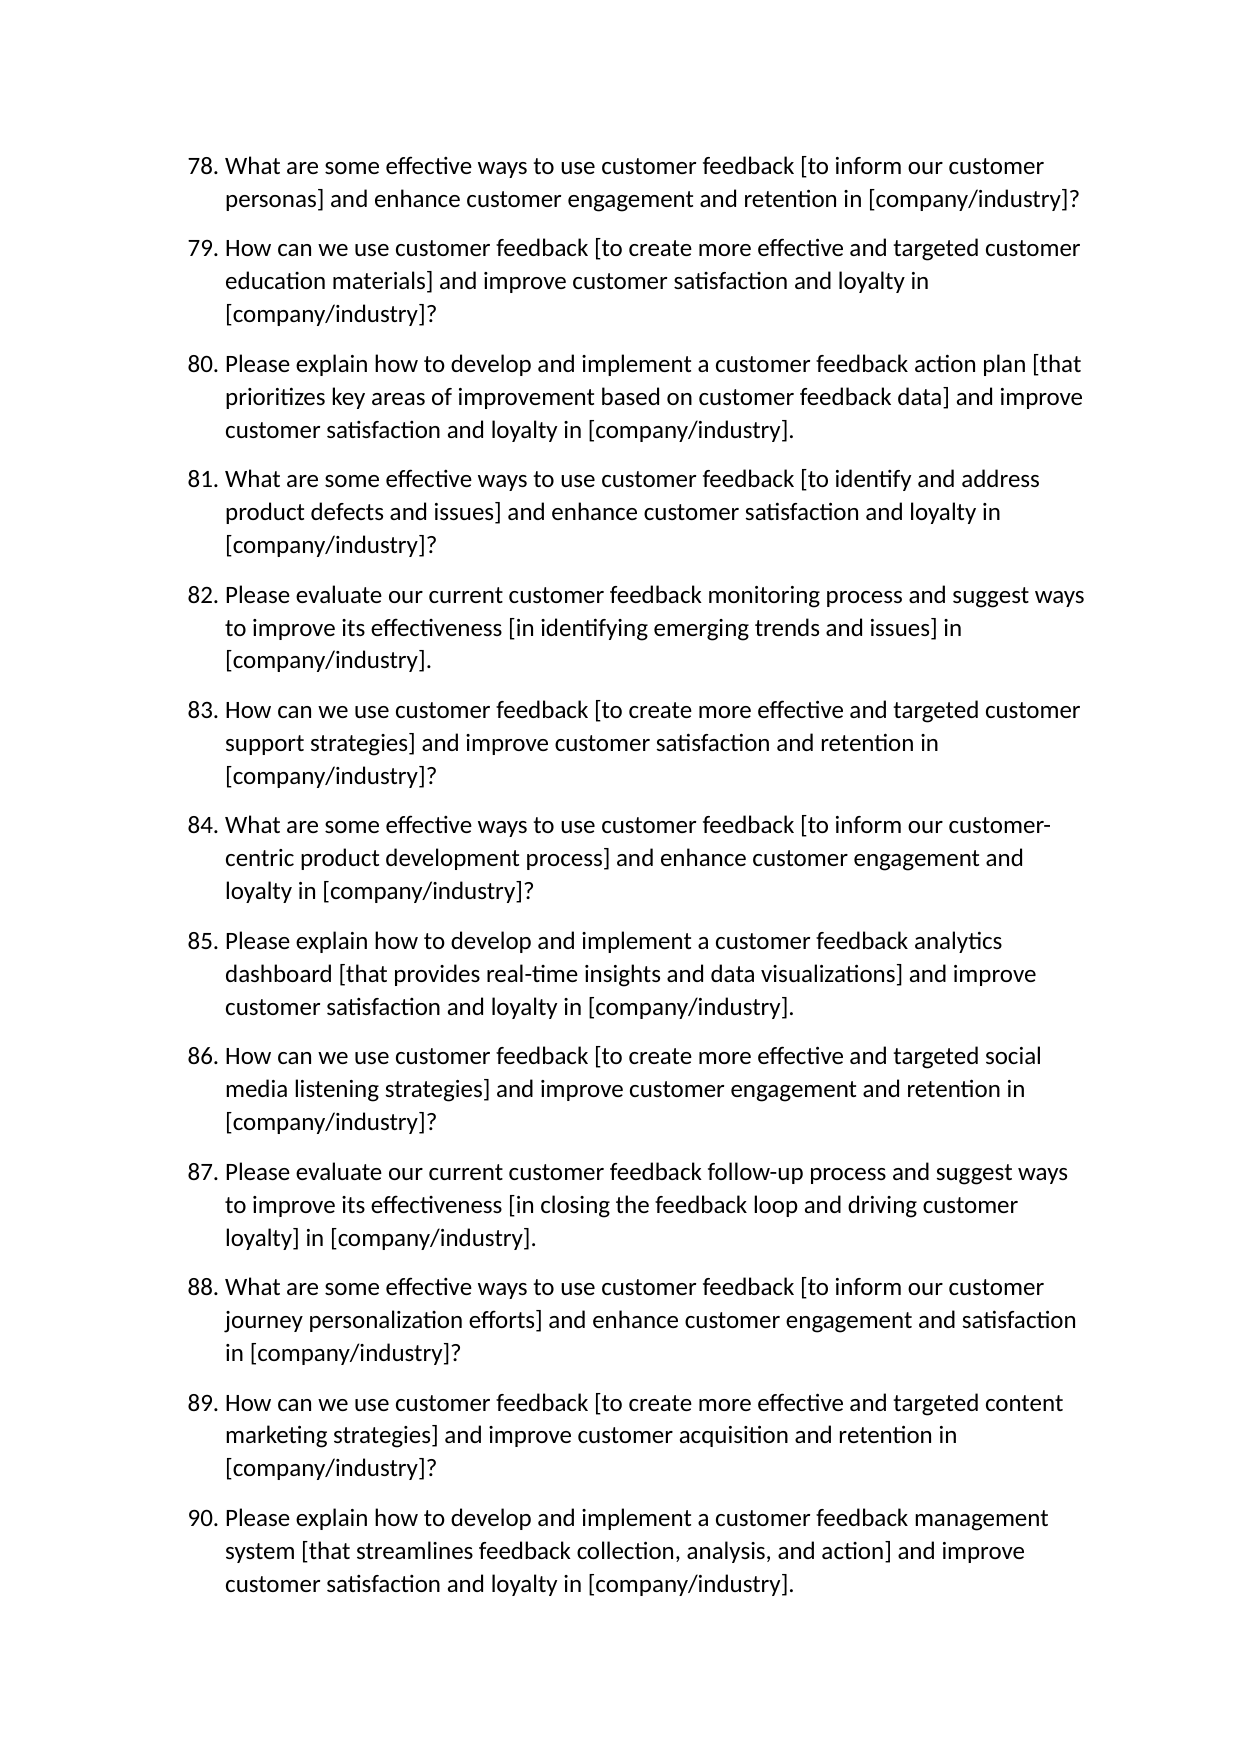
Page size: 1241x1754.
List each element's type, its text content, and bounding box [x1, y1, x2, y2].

list Please explain how to develop and implement a customer feedback analytics dashboard [that provides real-time insights and data visualizations] and improve customer satisfaction and loyalty in [company/industry]. [187, 925, 1090, 1021]
list How can we use customer feedback [to create more effective and targeted customer education materials] and improve customer satisfaction and loyalty in [company/industry]? [187, 232, 1090, 329]
list Please evaluate our current customer feedback monitoring process and suggest ways to improve its effectiveness [in identifying emerging trends and issues] in [company/industry]. [187, 579, 1090, 675]
list Please evaluate our current customer feedback follow-up process and suggest ways to improve its effectiveness [in closing the feedback loop and driving customer loyalty] in [company/industry]. [187, 1156, 1090, 1252]
list How can we use customer feedback [to create more effective and targeted social media listening strategies] and improve customer engagement and retention in [company/industry]? [187, 1040, 1090, 1137]
list What are some effective ways to use customer feedback [to inform our customer journey personalization efforts] and enhance customer engagement and satisfaction in [company/industry]? [187, 1271, 1090, 1368]
list Please explain how to develop and implement a customer feedback action plan [that prioritizes key areas of improvement based on customer feedback data] and improve customer satisfaction and loyalty in [company/industry]. [187, 348, 1090, 444]
list What are some effective ways to use customer feedback [to inform our customer-centric product development process] and enhance customer engagement and loyalty in [company/industry]? [187, 809, 1090, 906]
list What are some effective ways to use customer feedback [to identify and address product defects and issues] and enhance customer satisfaction and loyalty in [company/industry]? [187, 463, 1090, 560]
list Please explain how to develop and implement a customer feedback management system [that streamlines feedback collection, analysis, and action] and improve customer satisfaction and loyalty in [company/industry]. [187, 1502, 1090, 1598]
list How can we use customer feedback [to create more effective and targeted customer support strategies] and improve customer satisfaction and retention in [company/industry]? [187, 694, 1090, 791]
list How can we use customer feedback [to create more effective and targeted content marketing strategies] and improve customer acquisition and retention in [company/industry]? [187, 1387, 1090, 1483]
list What are some effective ways to use customer feedback [to inform our customer personas] and enhance customer engagement and retention in [company/industry]? [187, 150, 1090, 213]
